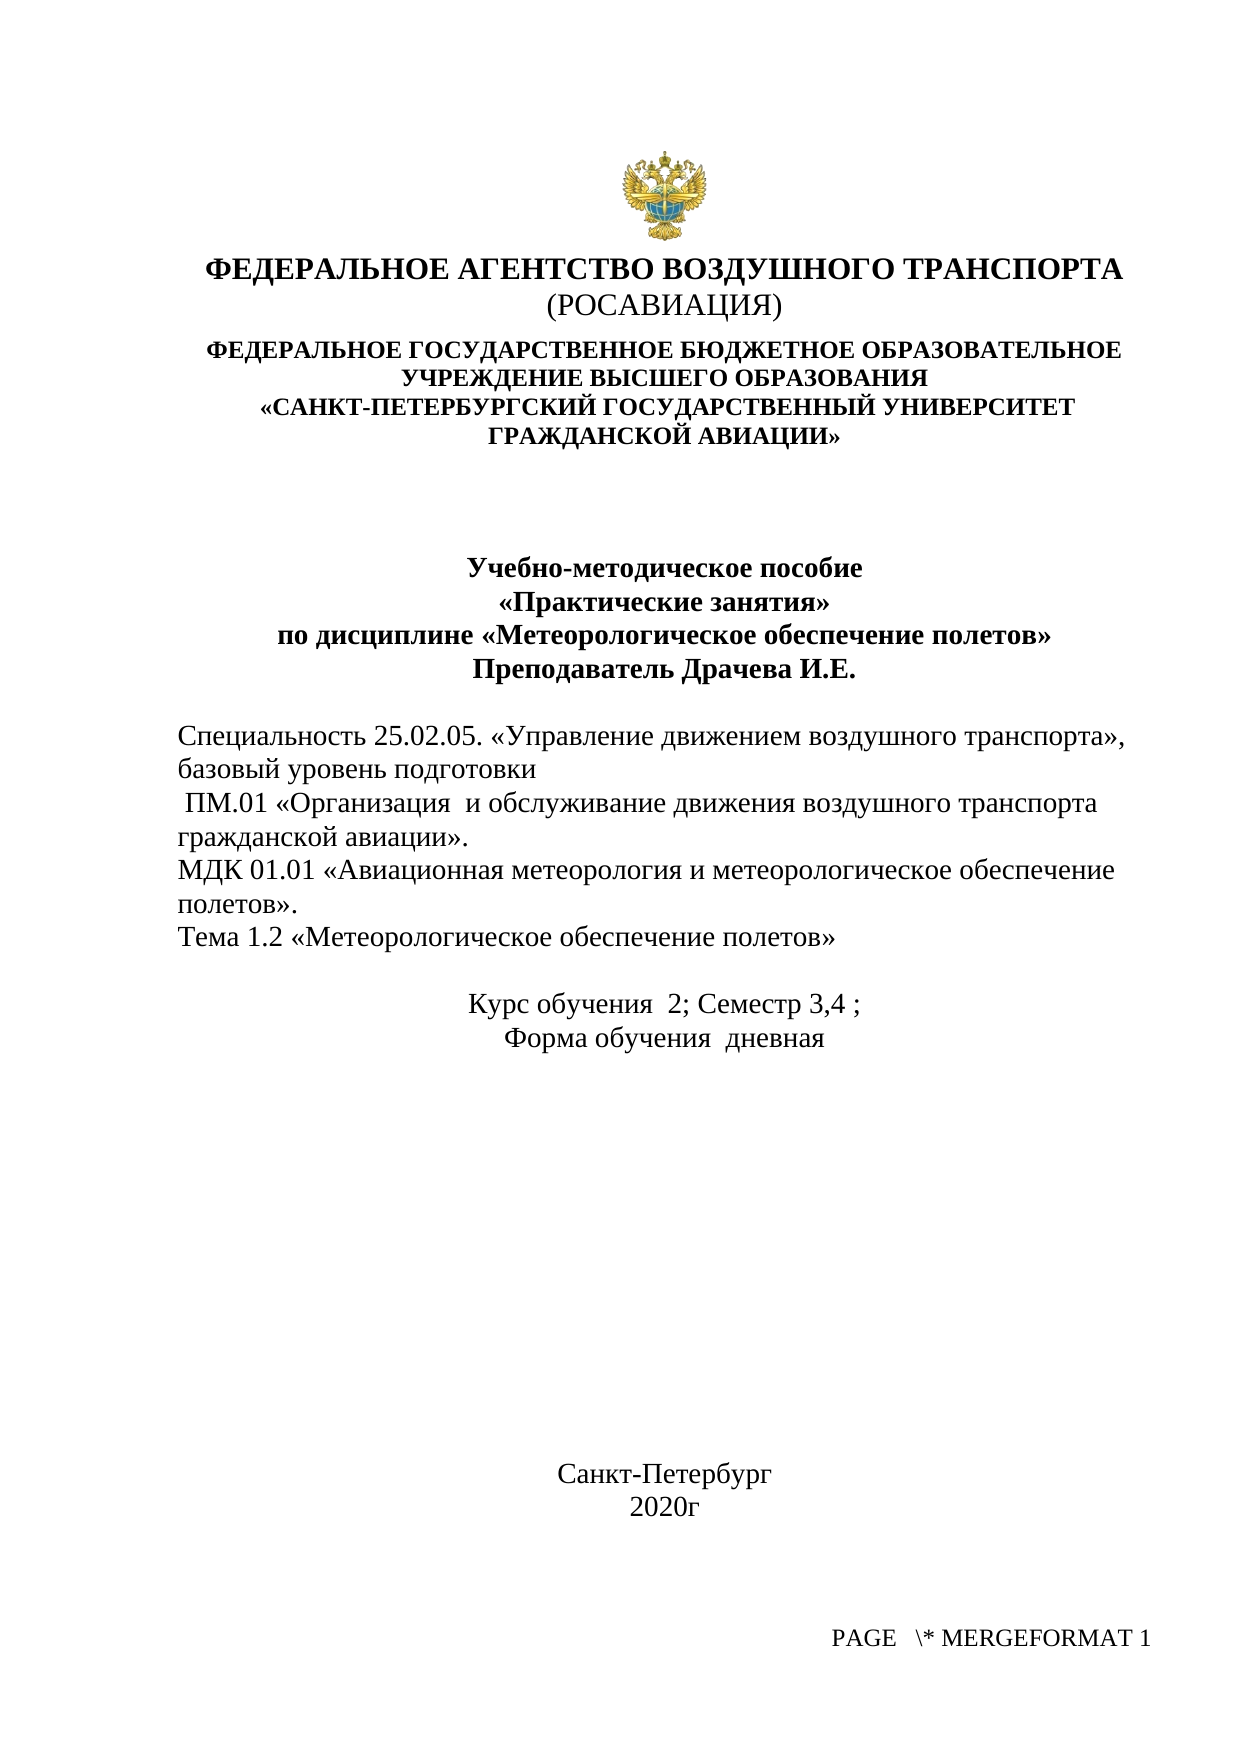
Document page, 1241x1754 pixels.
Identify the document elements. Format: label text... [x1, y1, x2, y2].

text Тема 1.2 «Метеорологическое обеспечение полетов» [177, 919, 1152, 953]
text (РОСАВИАЦИЯ) [177, 286, 1152, 322]
text Учебно-методическое пособие [177, 550, 1152, 584]
text 2020г [177, 1489, 1152, 1523]
text Курс обучения 2; Семестр 3,4 ; [177, 986, 1152, 1020]
text «САНКТ-ПЕТЕРБУРГСКИЙ ГОСУДАРСТВЕННЫЙ УНИВЕРСИТЕТ [177, 392, 1152, 421]
text ПМ.01 «Организация и обслуживание движения воздушного транспорта гражданской авиации». [177, 785, 1152, 852]
text ФЕДЕРАЛЬНОЕ АГЕНТСТВО ВОЗДУШНОГО ТРАНСПОРТА [177, 250, 1152, 286]
text УЧРЕЖДЕНИЕ ВЫСШЕГО ОБРАЗОВАНИЯ [177, 363, 1152, 392]
text по дисциплине «Метеорологическое обеспечение полетов» [177, 617, 1152, 651]
text Специальность 25.02.05. «Управление движением воздушного транспорта», базовый уровень подготовки [177, 718, 1152, 785]
text Преподаватель Драчева И.Е. [177, 651, 1152, 684]
text Форма обучения дневная [177, 1020, 1152, 1053]
text «Практические занятия» [177, 584, 1152, 617]
text ФЕДЕРАЛЬНОЕ ГОСУДАРСТВЕННОЕ БЮДЖЕТНОЕ ОБРАЗОВАТЕЛЬНОЕ [177, 335, 1152, 363]
text ГРАЖДАНСКОЙ АВИАЦИИ» [177, 421, 1152, 450]
text Санкт-Петербург [177, 1456, 1152, 1489]
text МДК 01.01 «Авиационная метеорология и метеорологическое обеспечение полетов». [177, 852, 1152, 919]
